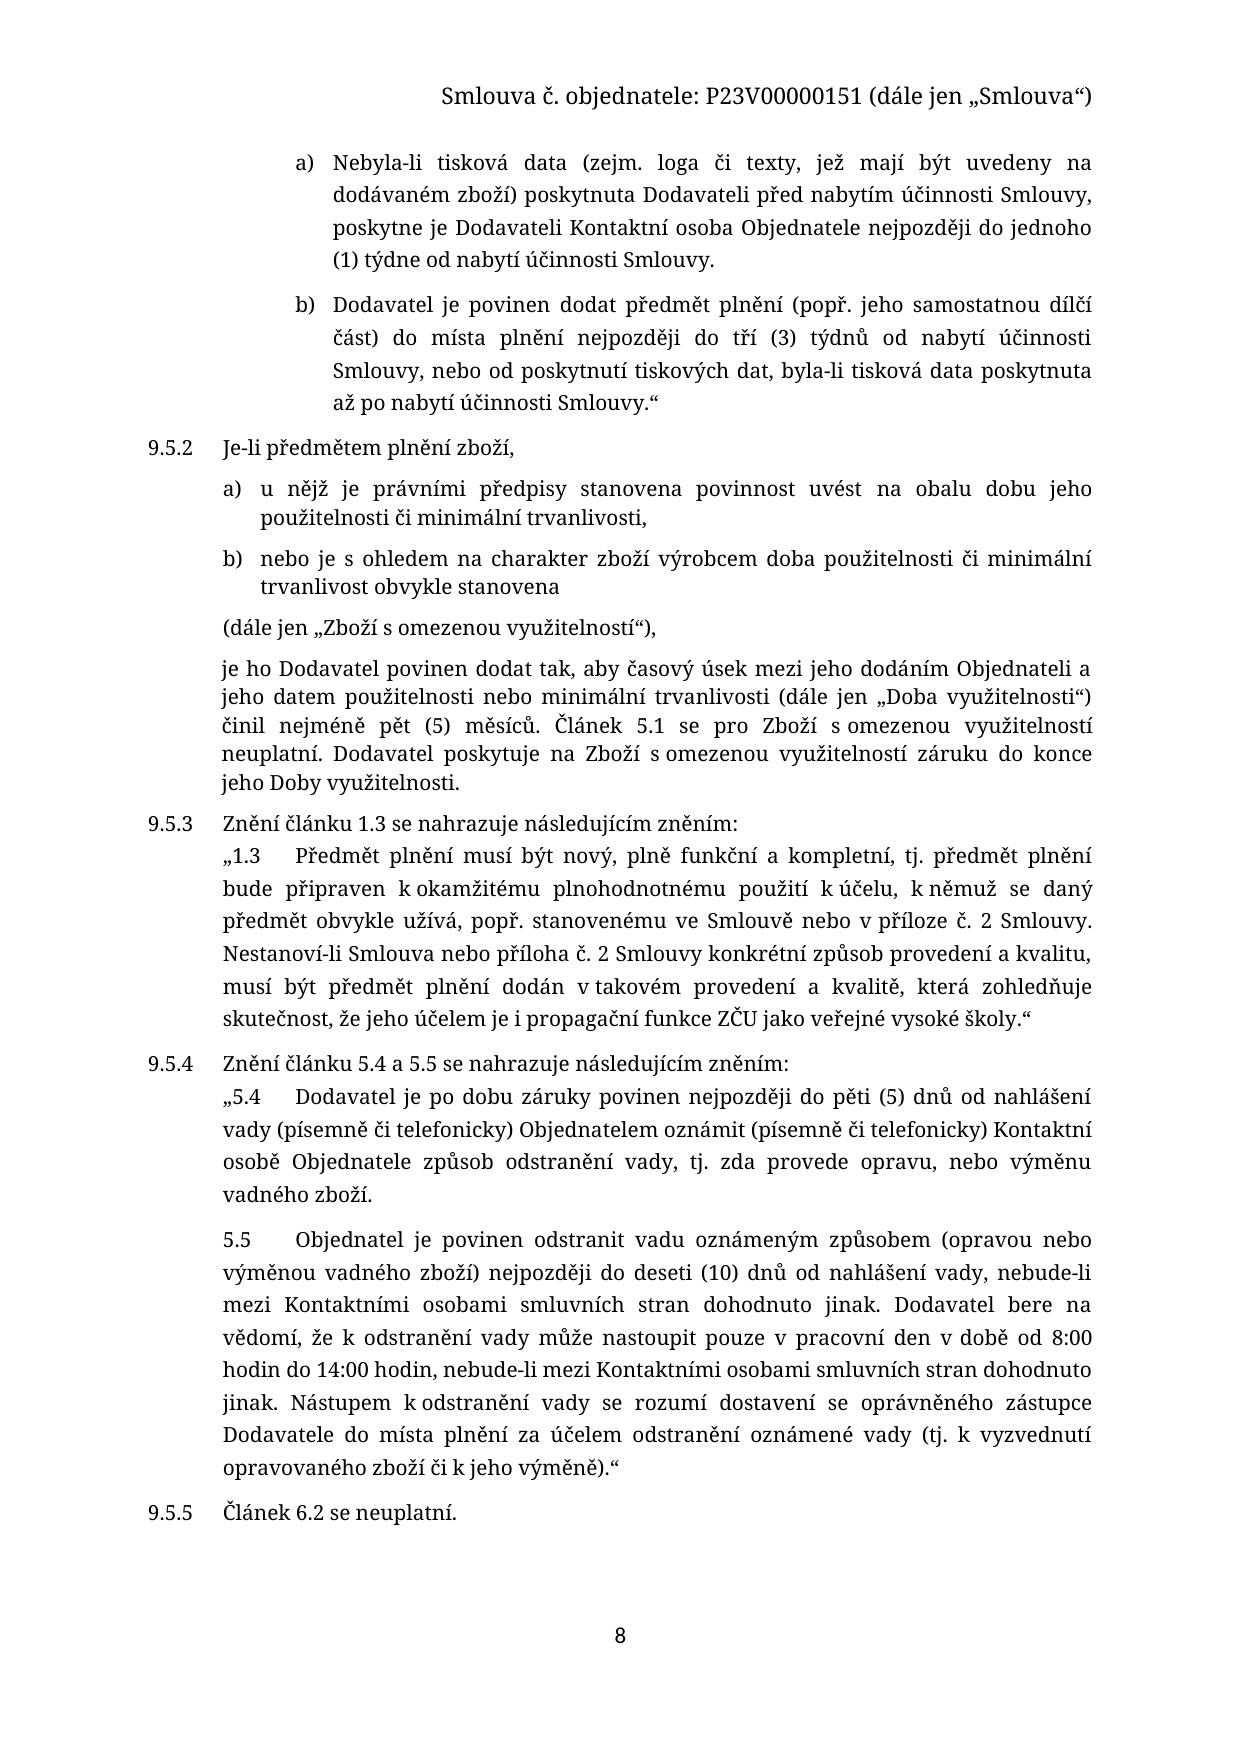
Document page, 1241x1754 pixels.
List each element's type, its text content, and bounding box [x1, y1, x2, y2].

list Dodavatel je povinen dodat předmět plnění (popř. jeho samostatnou dílčí část) do místa plnění nejpozději do tří (3) týdnů od nabytí účinnosti Smlouvy, nebo od poskytnutí tiskových dat, byla-li tisková data poskytnuta až po nabytí účinnosti Smlouvy.“ [295, 291, 1093, 417]
text je ho Dodavatel povinen dodat tak, aby časový úsek mezi jeho dodáním Objednateli a jeho datem použitelnosti nebo minimální trvanlivosti (dále jen „Doba využitelnosti“) činil nejméně pět (5) měsíců. Článek 5.1 se pro Zboží s omezenou využitelností neuplatní. Dodavatel poskytuje na Zboží s omezenou využitelností záruku do konce jeho Doby využitelnosti. [221, 654, 1093, 796]
list Znění článku 5.4 a 5.5 se nahrazuje následujícím zněním: [148, 1049, 1093, 1078]
list Článek 6.2 se neuplatní. [148, 1498, 1093, 1527]
text (dále jen „Zboží s omezenou využitelností“), [223, 613, 1093, 642]
list u nějž je právními předpisy stanovena povinnost uvést na obalu dobu jeho použitelnosti či minimální trvanlivosti, [223, 474, 1093, 531]
list Nebyla-li tisková data (zejm. loga či texty, jež mají být uvedeny na dodávaném zboží) poskytnuta Dodavateli před nabytím účinnosti Smlouvy, poskytne je Dodavateli Kontaktní osoba Objednatele nejpozději do jednoho (1) týdne od nabytí účinnosti Smlouvy. [295, 148, 1093, 274]
list 5.5 Objednatel je povinen odstranit vadu oznámeným způsobem (opravou nebo výměnou vadného zboží) nejpozději do deseti (10) dnů od nahlášení vady, nebude-li mezi Kontaktními osobami smluvních stran dohodnuto jinak. Dodavatel bere na vědomí, že k odstranění vady může nastoupit pouze v pracovní den v době od 8:00 hodin do 14:00 hodin, nebude-li mezi Kontaktními osobami smluvních stran dohodnuto jinak. Nástupem k odstranění vady se rozumí dostavení se oprávněného zástupce Dodavatele do místa plnění za účelem odstranění oznámené vady (tj. k vyzvednutí opravovaného zboží či k jeho výměně).“ [223, 1225, 1093, 1482]
list Je-li předmětem plnění zboží, [148, 433, 1093, 462]
list Znění článku 1.3 se nahrazuje následujícím zněním: [148, 809, 1093, 837]
list nebo je s ohledem na charakter zboží výrobcem doba použitelnosti či minimální trvanlivost obvykle stanovena [223, 544, 1093, 601]
list „1.3 Předmět plnění musí být nový, plně funkční a kompletní, tj. předmět plnění bude připraven k okamžitému plnohodnotnému použití k účelu, k němuž se daný předmět obvykle užívá, popř. stanovenému ve Smlouvě nebo v příloze č. 2 Smlouvy. Nestanoví-li Smlouva nebo příloha č. 2 Smlouvy konkrétní způsob provedení a kvalitu, musí být předmět plnění dodán v takovém provedení a kvalitě, která zohledňuje skutečnost, že jeho účelem je i propagační funkce ZČU jako veřejné vysoké školy.“ [223, 841, 1093, 1033]
list „5.4 Dodavatel je po dobu záruky povinen nejpozději do pěti (5) dnů od nahlášení vady (písemně či telefonicky) Objednatelem oznámit (písemně či telefonicky) Kontaktní osobě Objednatele způsob odstranění vady, tj. zda provede opravu, nebo výměnu vadného zboží. [223, 1082, 1093, 1208]
